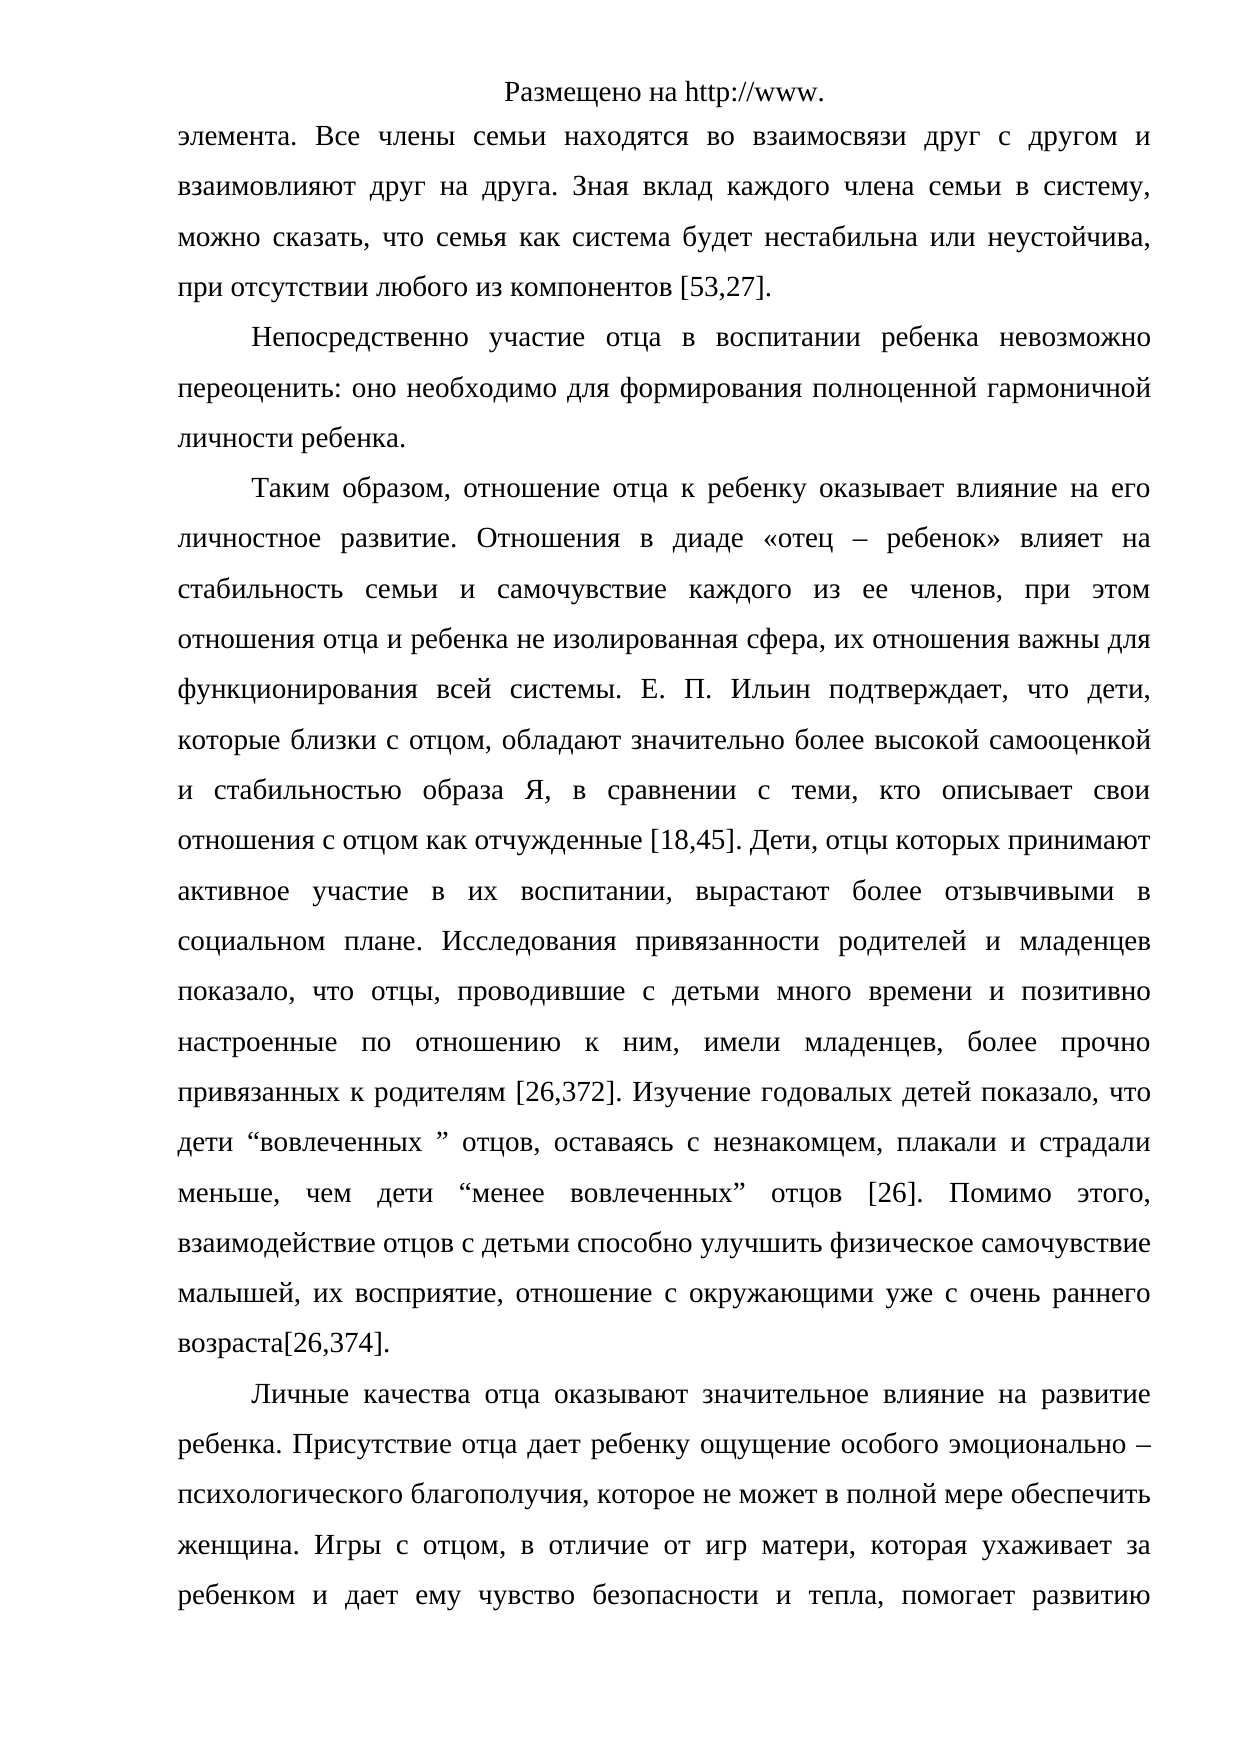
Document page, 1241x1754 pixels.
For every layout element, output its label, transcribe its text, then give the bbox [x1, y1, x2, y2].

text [177, 1376, 1152, 1611]
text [177, 118, 1152, 303]
text Непосредственно участие отца в воспитании ребенка невозможно переоценить: оно необходимо для формирования полноценной гармоничной личности ребенка. [177, 319, 1152, 453]
text Таким образом, отношение отца к ребенку оказывает влияние на его личностное развитие. Отношения в диаде «отец – ребенок» влияет на стабильность семьи и самочувствие каждого из ее членов, при этом отношения отца и ребенка не изолированная сфера, их отношения важны для функционирования всей системы. Е. П. Ильин подтверждает, что дети, которые близки с отцом, обладают значительно более высокой самооценкой и стабильностью образа Я, в сравнении с теми, кто описывает свои отношения с отцом как отчужденные [18,45]. Дети, отцы которых принимают активное участие в их воспитании, вырастают более отзывчивыми в социальном плане. Исследования привязанности родителей и младенцев показало, что отцы, проводившие с детьми много времени и позитивно настроенные по отношению к ним, имели младенцев, более прочно привязанных к родителям [26,372]. Изучение годовалых детей показало, что дети “вовлеченных ” отцов, оставаясь с незнакомцем, плакали и страдали меньше, чем дети “менее вовлеченных” отцов [26]. Помимо этого, взаимодействие отцов с детьми способно улучшить физическое самочувствие малышей, их восприятие, отношение с окружающими уже с очень раннего возраста[26,374]. [177, 470, 1152, 1359]
